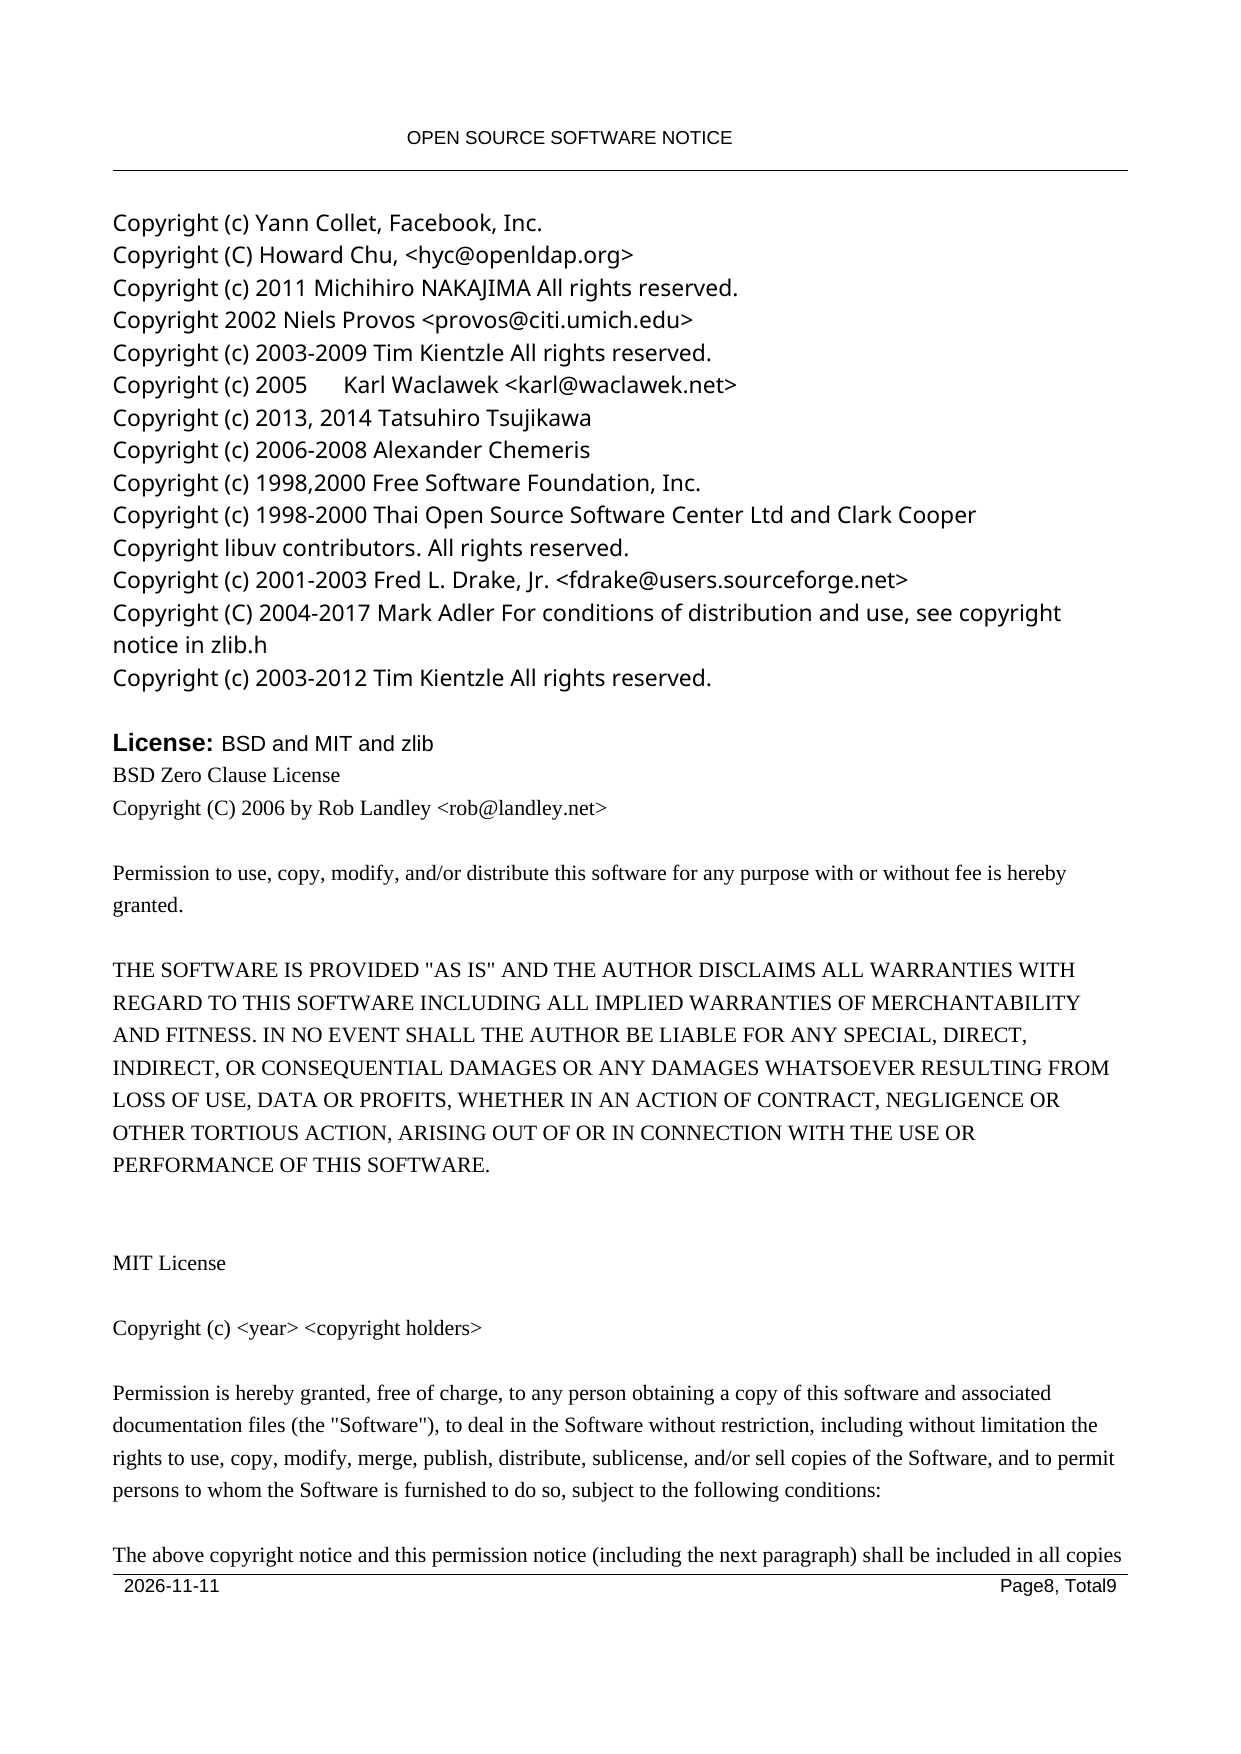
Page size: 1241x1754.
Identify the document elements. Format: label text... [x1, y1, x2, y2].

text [112, 759, 1128, 1571]
text License: BSD and MIT and zlib [112, 726, 1128, 759]
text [112, 206, 1128, 726]
